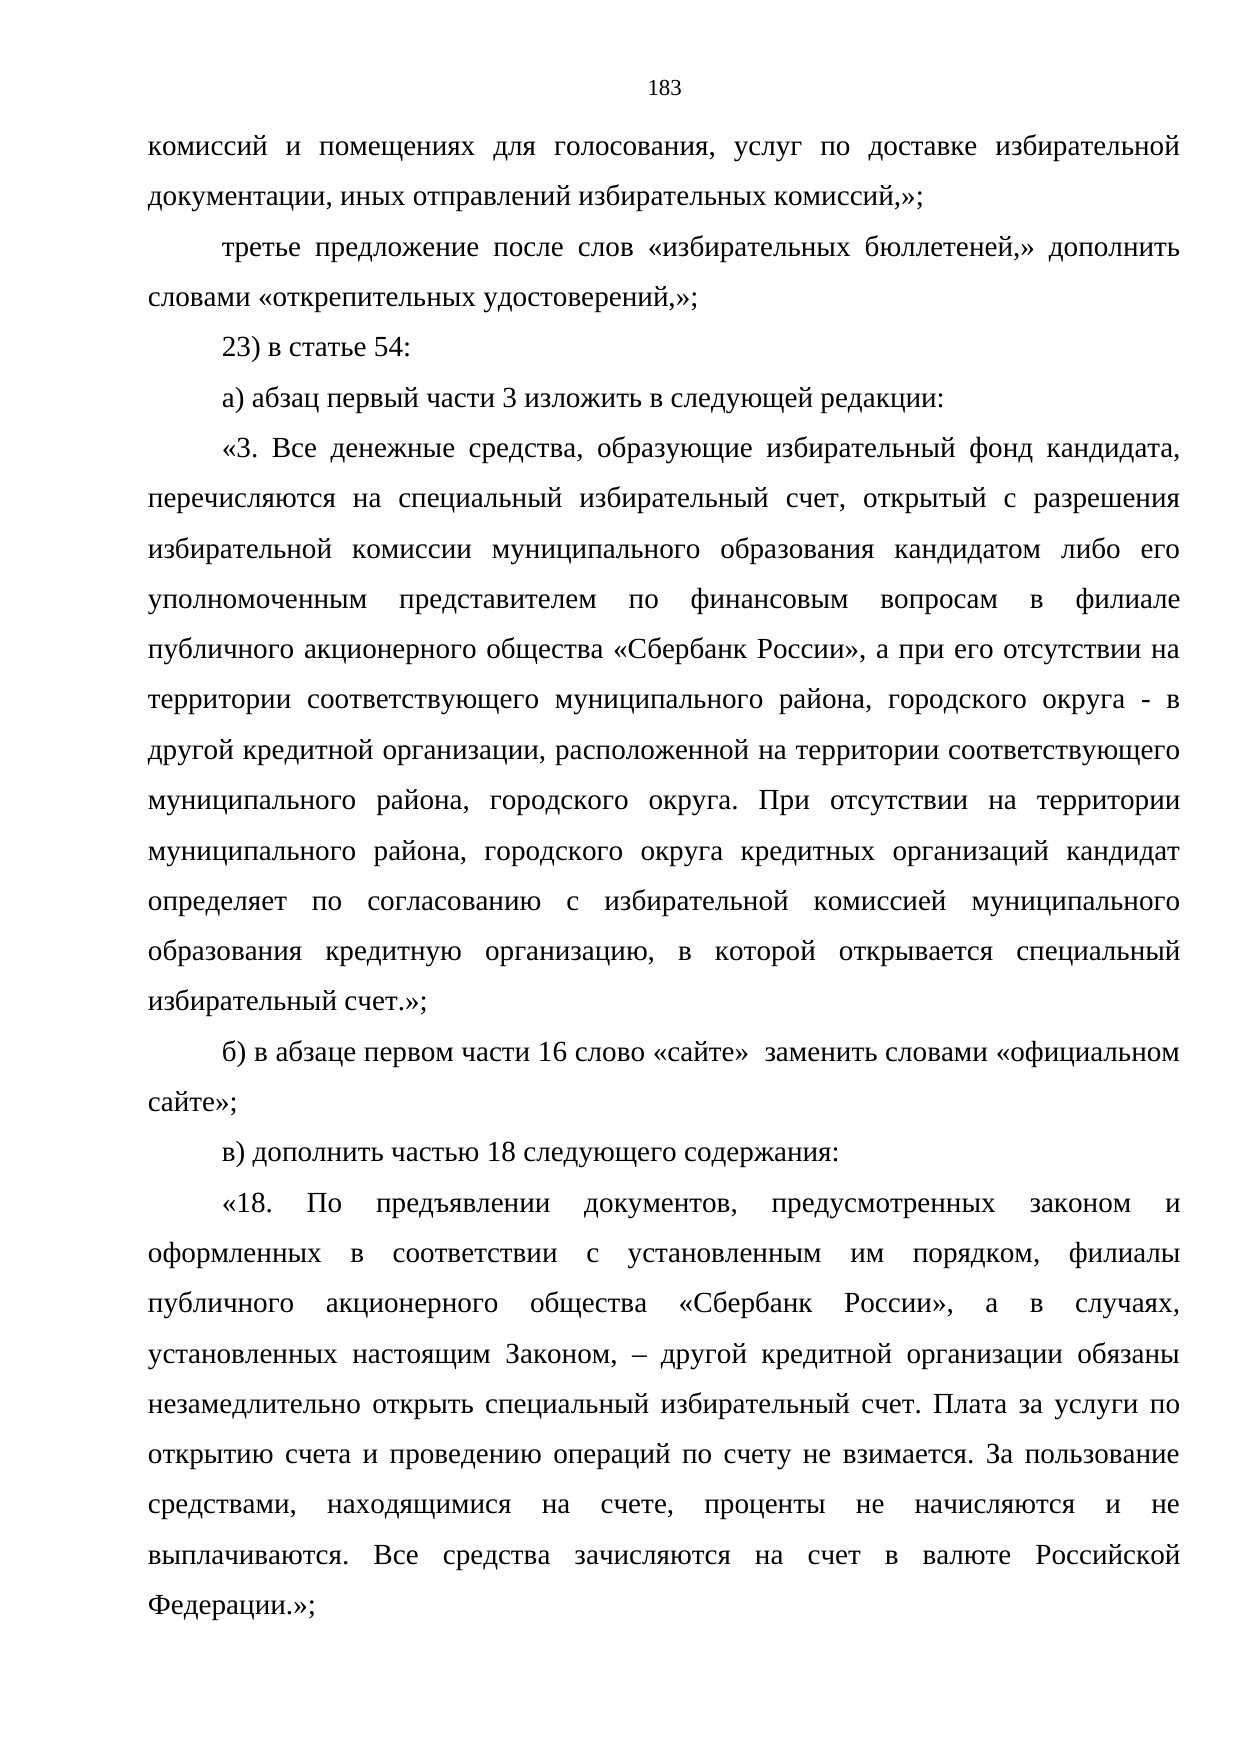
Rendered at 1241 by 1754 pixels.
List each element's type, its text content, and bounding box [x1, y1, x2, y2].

text б) в абзаце первом части 16 слово «сайте» заменить словами «официальном сайте»; [148, 1034, 1181, 1118]
text «3. Все денежные средства, образующие избирательный фонд кандидата, перечисляются на специальный избирательный счет, открытый с разрешения избирательной комиссии муниципального образования кандидатом либо его уполномоченным представителем по финансовым вопросам в филиале публичного акционерного общества «Сбербанк России», а при его отсутствии на территории соответствующего муниципального района, городского округа - в другой кредитной организации, расположенной на территории соответствующего муниципального района, городского округа. При отсутствии на территории муниципального района, городского округа кредитных организаций кандидат определяет по согласованию с избирательной комиссией муниципального образования кредитную организацию, в которой открывается специальный избирательный счет.»; [148, 430, 1181, 1017]
text в) дополнить частью 18 следующего содержания: [148, 1134, 1181, 1168]
text третье предложение после слов «избирательных бюллетеней,» дополнить словами «открепительных удостоверений,»; [148, 229, 1181, 313]
text а) абзац первый части 3 изложить в следующей редакции: [148, 380, 1181, 413]
text «18. По предъявлении документов, предусмотренных законом и оформленных в соответствии с установленным им порядком, филиалы публичного акционерного общества «Сбербанк России», а в случаях, установленных настоящим Законом, – другой кредитной организации обязаны незамедлительно открыть специальный избирательный счет. Плата за услуги по открытию счета и проведению операций по счету не взимается. За пользование средствами, находящимися на счете, проценты не начисляются и не выплачиваются. Все средства зачисляются на счет в валюте Российской Федерации.»; [148, 1185, 1181, 1621]
text 23) в статье 54: [148, 329, 1181, 363]
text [148, 128, 1181, 212]
